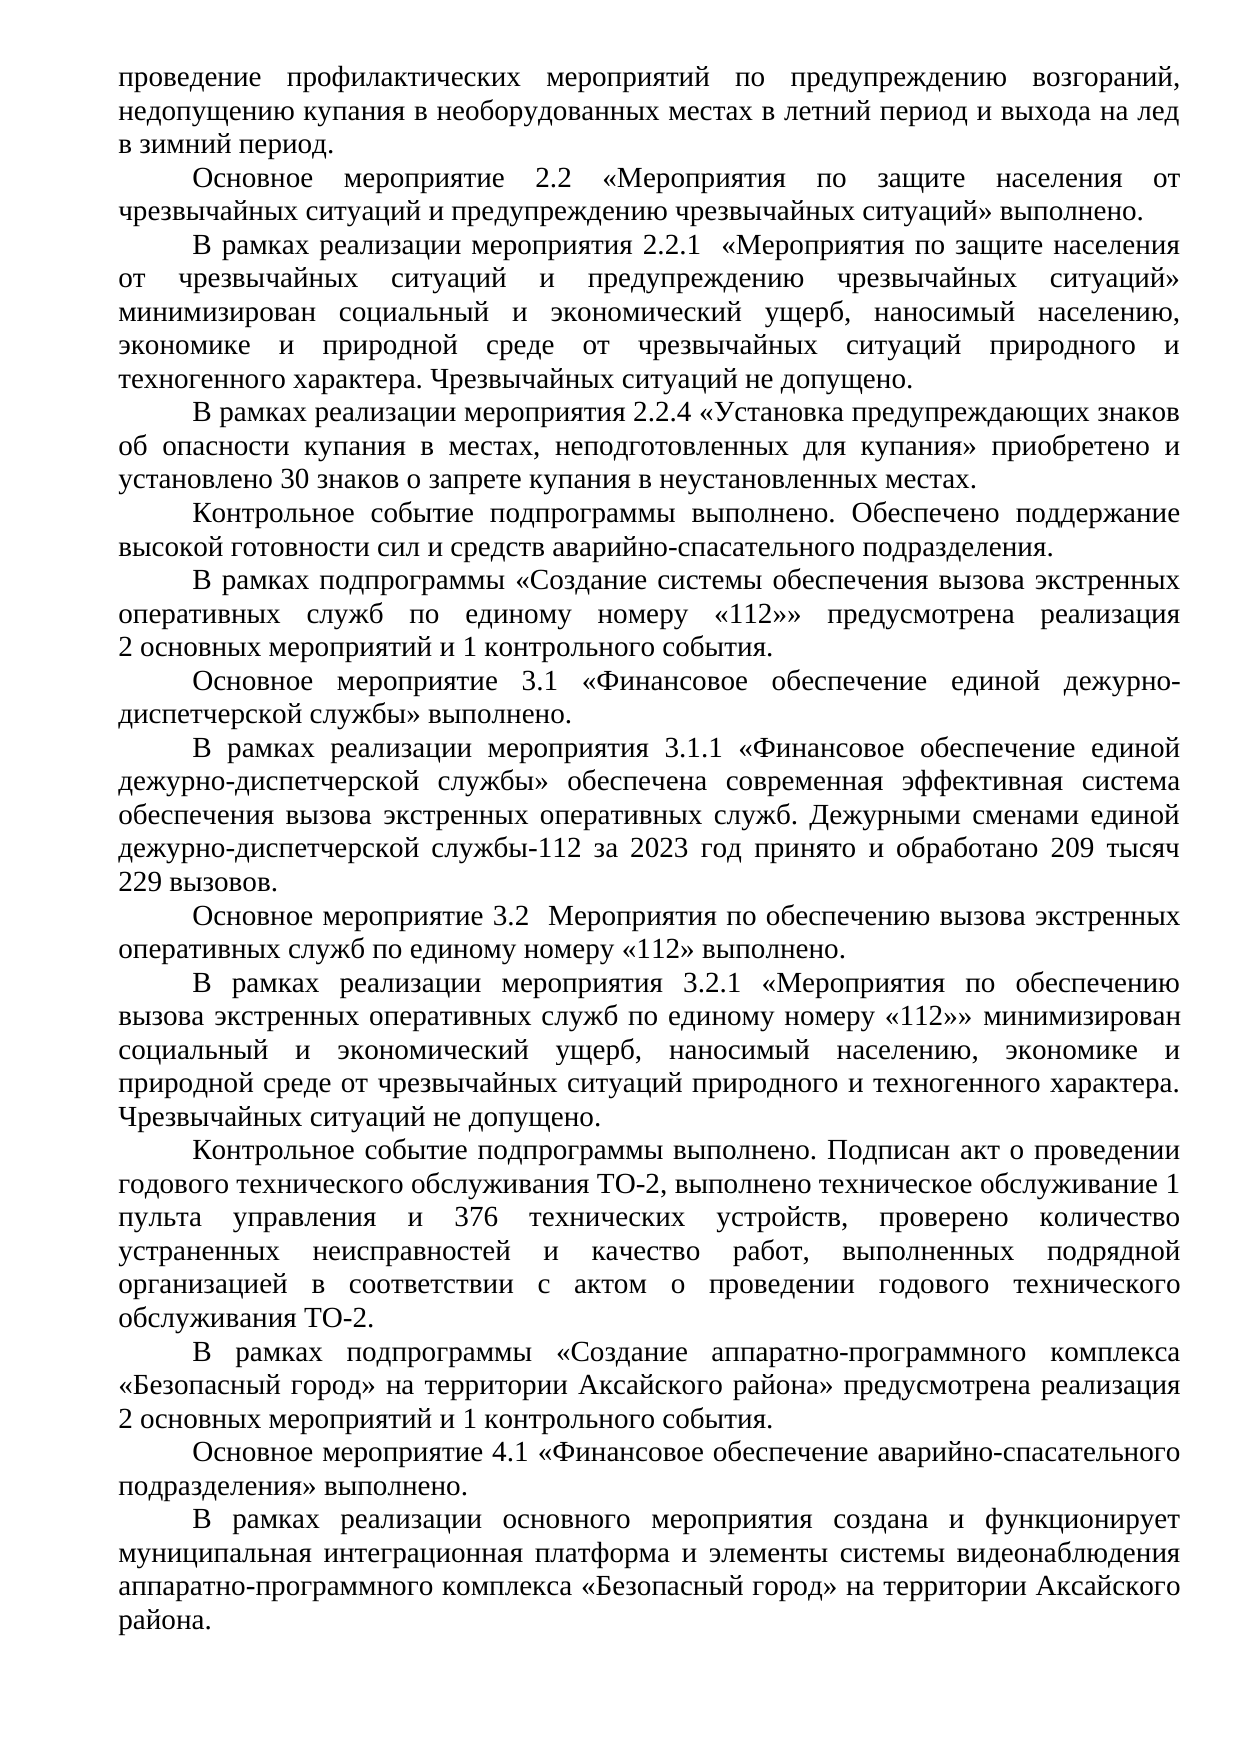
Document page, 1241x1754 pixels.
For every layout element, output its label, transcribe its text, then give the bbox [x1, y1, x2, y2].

text В рамках реализации мероприятия 3.1.1 «Финансовое обеспечение единой дежурно-диспетчерской службы» обеспечена современная эффективная система обеспечения вызова экстренных оперативных служб. Дежурными сменами единой дежурно-диспетчерской службы-112 за 2023 год принято и обработано 209 тысяч 229 вызовов. [118, 730, 1181, 898]
text В рамках реализации мероприятия 3.2.1 «Мероприятия по обеспечению вызова экстренных оперативных служб по единому номеру «112»» минимизирован социальный и экономический ущерб, наносимый населению, экономике и природной среде от чрезвычайных ситуаций природного и техногенного характера. Чрезвычайных ситуаций не допущено. [379, 1099, 1181, 1132]
text В рамках реализации мероприятия 2.2.4 «Установка предупреждающих знаков об опасности купания в местах, неподготовленных для купания» приобретено и установлено 30 знаков о запрете купания в неустановленных местах. [118, 394, 1181, 495]
text В рамках реализации основного мероприятия создана и функционирует муниципальная интеграционная платформа и элементы системы видеонаблюдения аппаратно-программного комплекса «Безопасный город» на территории Аксайского района. [118, 1501, 1181, 1636]
text Контрольное событие подпрограммы выполнено. Обеспечено поддержание высокой готовности сил и средств аварийно-спасательного подразделения. [118, 495, 1181, 562]
text Основное мероприятие 4.1 «Финансовое обеспечение аварийно-спасательного подразделения» выполнено. [118, 1434, 1181, 1501]
text Основное мероприятие 3.2 Мероприятия по обеспечению вызова экстренных оперативных служб по единому номеру «112» выполнено. [118, 898, 1181, 965]
text В рамках реализации мероприятия 3.2.1 «Мероприятия по обеспечению вызова экстренных оперативных служб по единому номеру «112»» минимизирован социальный и экономический ущерб, наносимый населению, экономике и природной среде от чрезвычайных ситуаций природного и техногенного характера. Чрезвычайных ситуаций не допущено. [118, 965, 1181, 1032]
text В рамках реализации мероприятия 2.2.1 «Мероприятия по защите населения от чрезвычайных ситуаций и предупреждению чрезвычайных ситуаций» минимизирован социальный и экономический ущерб, наносимый населению, экономике и природной среде от чрезвычайных ситуаций природного и техногенного характера. Чрезвычайных ситуаций не допущено. [118, 227, 1181, 294]
text В рамках подпрограммы «Создание аппаратно-программного комплекса «Безопасный город» на территории Аксайского района» предусмотрена реализация 2 основных мероприятий и 1 контрольного события. [118, 1334, 1181, 1434]
text Основное мероприятие 2.2 «Мероприятия по защите населения от чрезвычайных ситуаций и предупреждению чрезвычайных ситуаций» выполнено. [118, 160, 1181, 227]
text Основное мероприятие 3.1 «Финансовое обеспечение единой дежурно-диспетчерской службы» выполнено. [118, 663, 1181, 730]
text В рамках подпрограммы «Создание системы обеспечения вызова экстренных оперативных служб по единому номеру «112»» предусмотрена реализация 2 основных мероприятий и 1 контрольного события. [118, 562, 1181, 663]
text Контрольное событие подпрограммы выполнено. Подписан акт о проведении годового технического обслуживания ТО-2, выполнено техническое обслуживание 1 пульта управления и 376 технических устройств, проверено количество устраненных неисправностей и качество работ, выполненных подрядной организацией в соответствии с актом о проведении годового технического обслуживания ТО-2. [118, 1132, 1181, 1334]
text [118, 59, 1181, 160]
